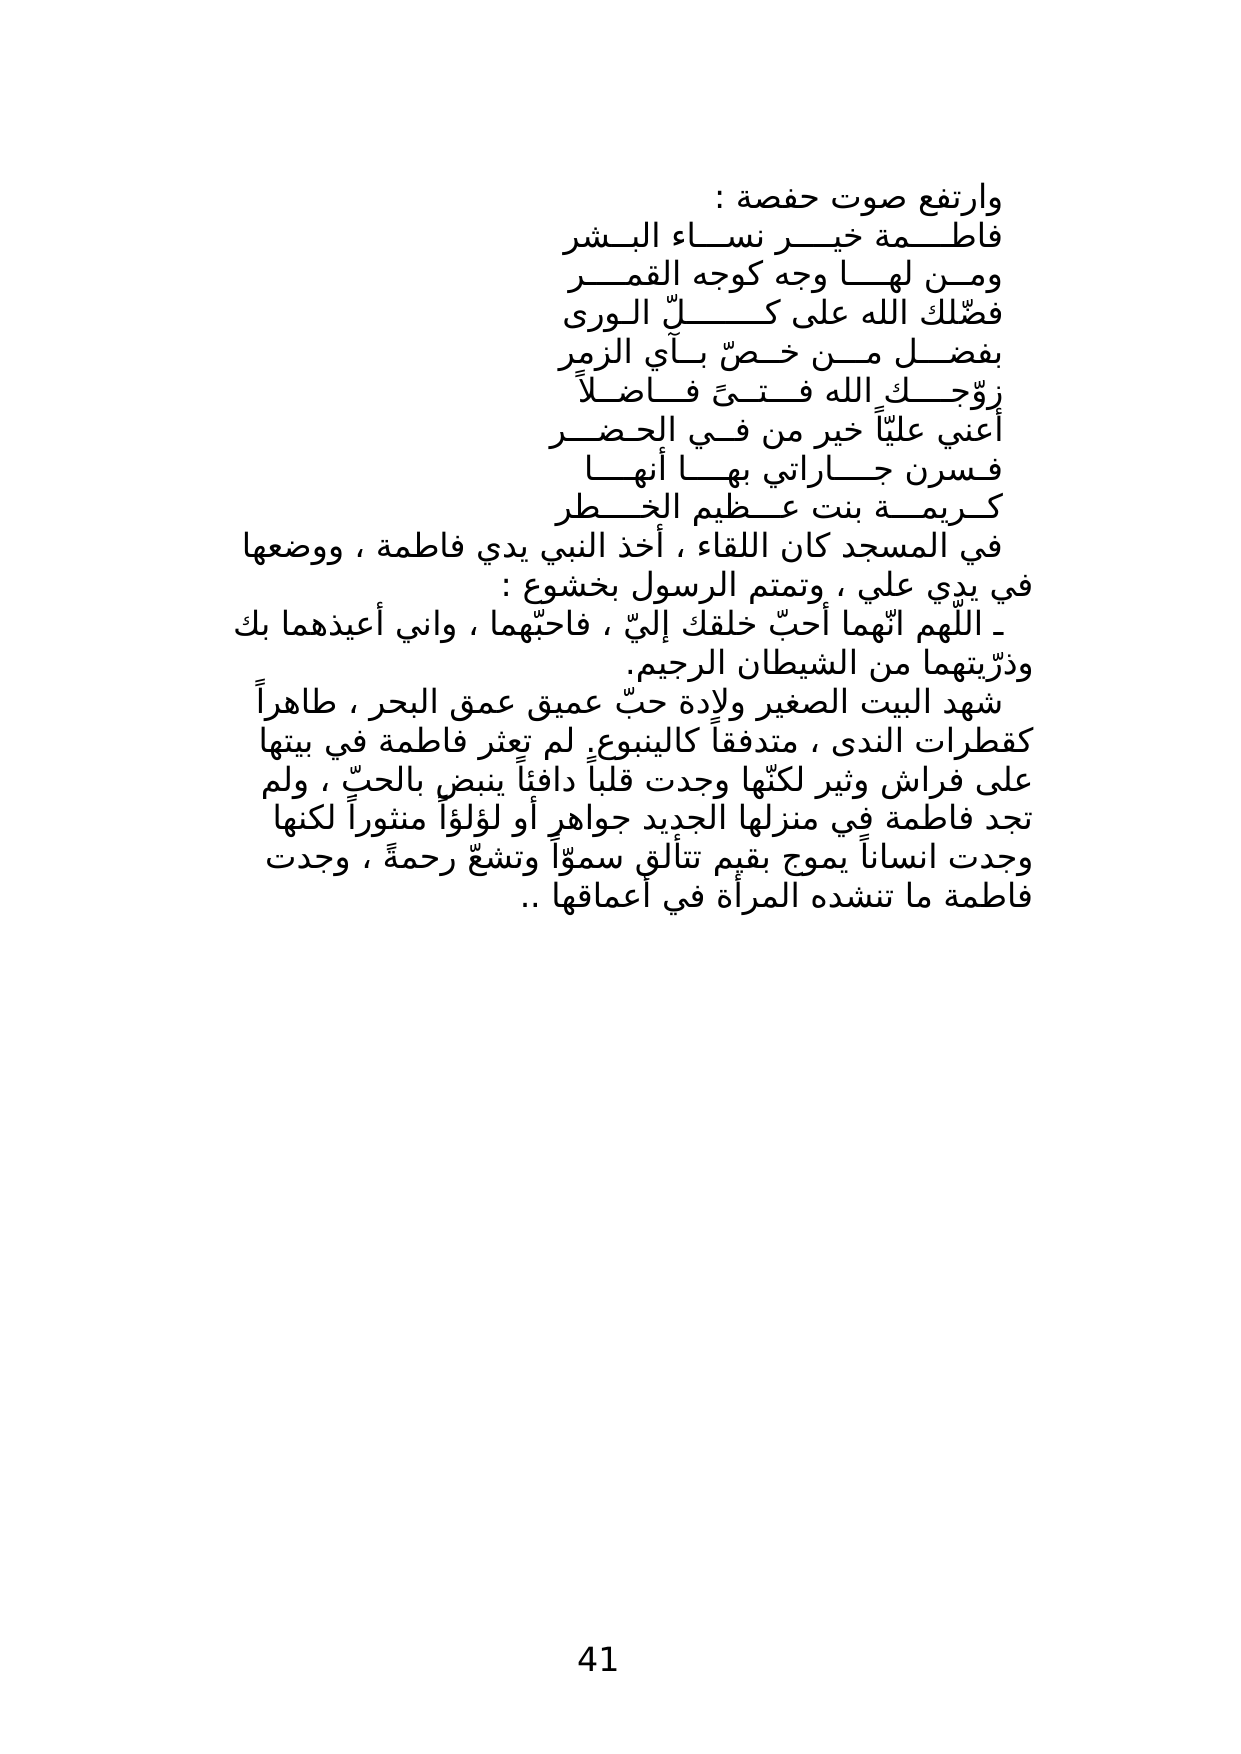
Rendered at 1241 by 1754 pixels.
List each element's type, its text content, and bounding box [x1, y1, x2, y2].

text وارتفع صوت حفصة : [222, 177, 1033, 216]
text بفضـــل مـــن خــصّ بــآي الزمر [222, 333, 1033, 371]
text ـ اللّهم انّهما أحبّ خلقك إليّ ، فاحبّهما ، واني أعيذهما بك وذرّيتهما من الشيطان الرجيم. [222, 604, 1033, 682]
text فـسرن جــــاراتي بهــــا أنهــــا [222, 449, 1033, 488]
text فضّلك الله على كــــــــلّ الـورى [222, 294, 1033, 333]
text فاطــــمة خيــــر نســـاء البــشر [222, 216, 1033, 255]
text ومــن لهــــا وجه كوجه القمــــر [222, 255, 1033, 294]
text في المسجد كان اللقاء ، أخذ النبي يدي فاطمة ، ووضعها في يدي علي ، وتمتم الرسول بخشوع : [222, 527, 1033, 604]
text أعني عليّاً خير من فــي الحـضـــر [222, 410, 1033, 449]
text كــريمـــة بنت عـــظيم الخــــطر [222, 488, 1033, 527]
text شهد البيت الصغير ولادة حبّ عميق عمق البحر ، طاهراً كقطرات الندى ، متدفقاً كالينبوع. لم تعثر فاطمة في بيتها على فراش وثير لكنّها وجدت قلباً دافئاً ينبض بالحبّ ، ولم تجد فاطمة في منزلها الجديد جواهر أو لؤلؤاً منثوراً لكنها وجدت انساناً يموج بقيم تتألق سموّاً وتشعّ رحمةً ، وجدت فاطمة ما تنشده المرأة في أعماقها .. [222, 682, 1033, 915]
text زوّجــــك الله فـــتــىً فـــاضــلاً [222, 371, 1033, 410]
